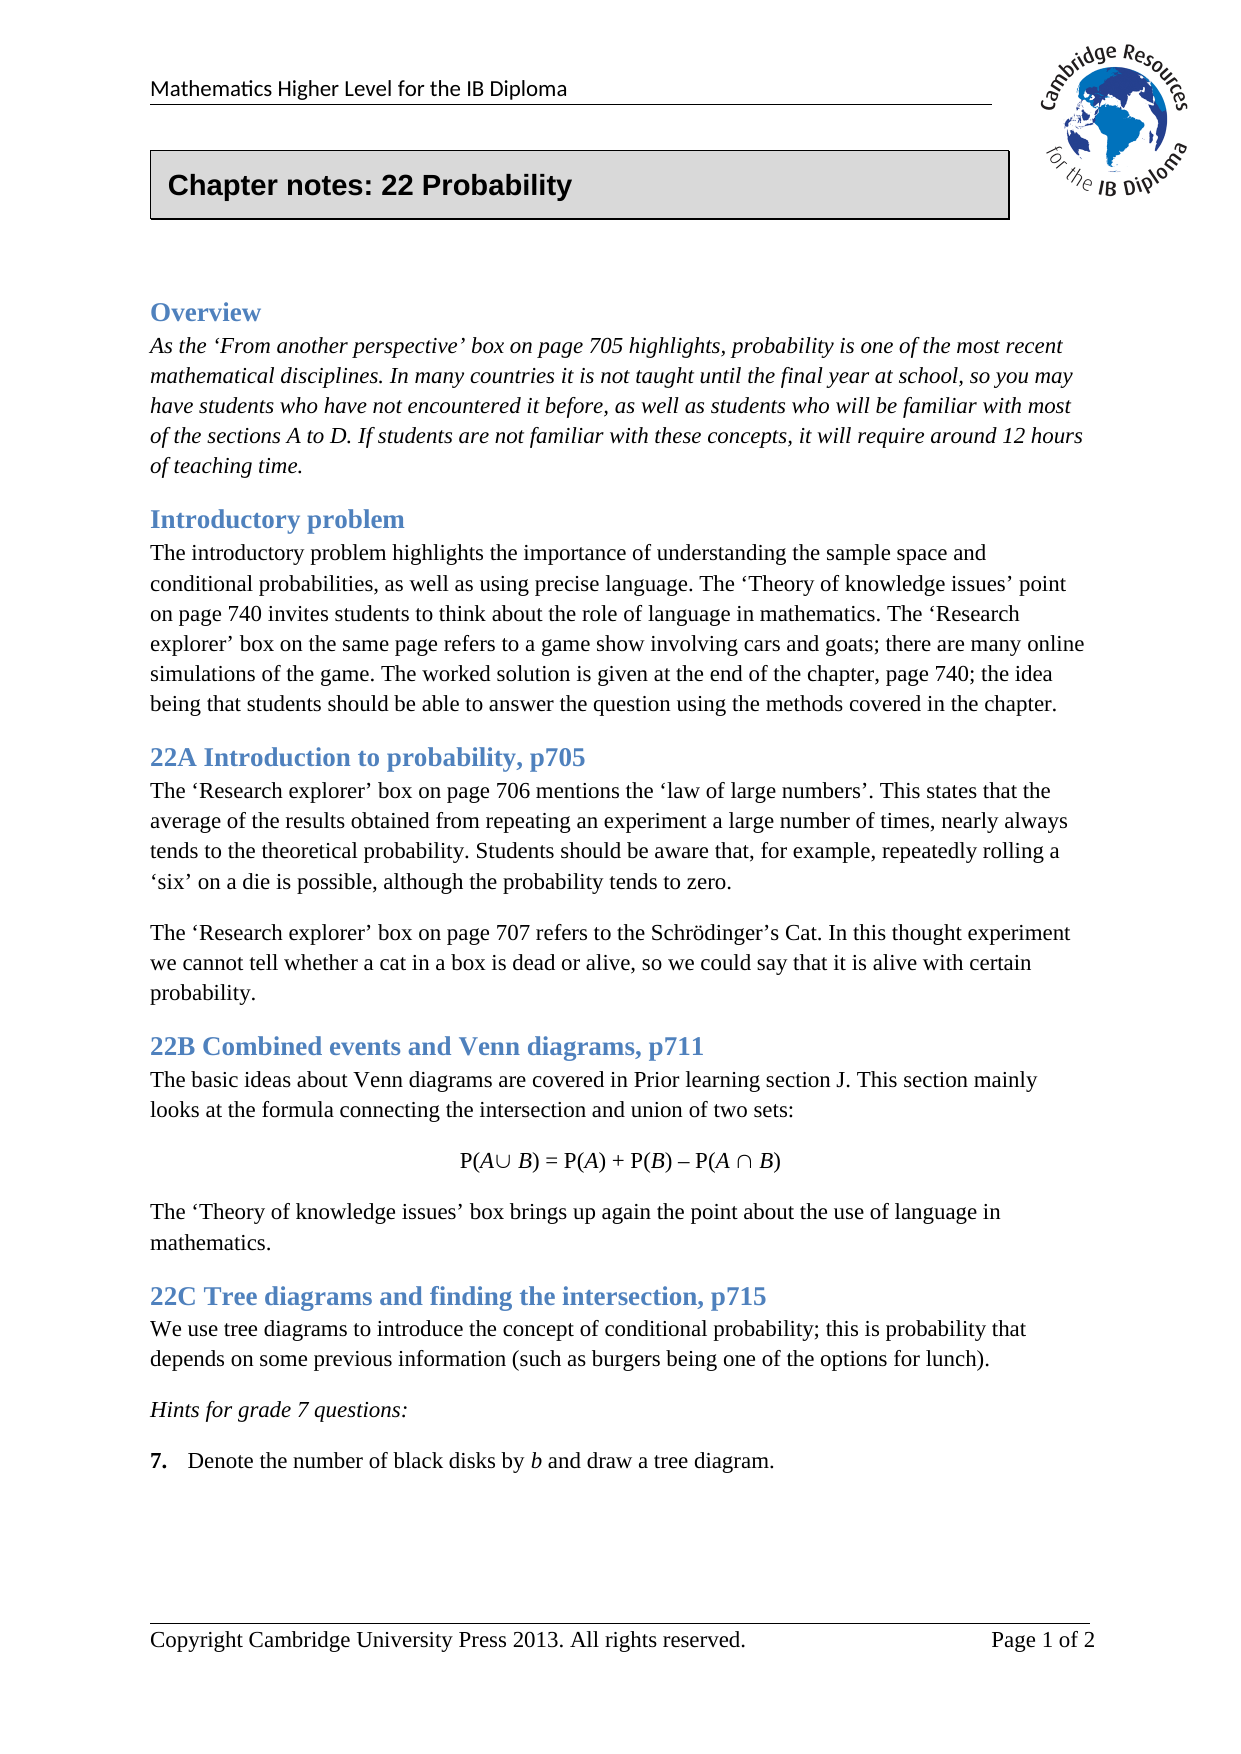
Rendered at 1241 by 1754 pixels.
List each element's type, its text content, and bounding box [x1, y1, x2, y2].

text The ‘Research explorer’ box on page 706 mentions the ‘law of large numbers’. This states that the average of the results obtained from repeating an experiment a large number of times, nearly always tends to the theoretical probability. Students should be aware that, for example, repeatedly rolling a ‘six’ on a die is possible, although the probability tends to zero. [150, 777, 1090, 894]
text The introductory problem highlights the importance of understanding the sample space and conditional probabilities, as well as using precise language. The ‘Theory of knowledge issues’ point on page 740 invites students to think about the role of language in mathematics. The ‘Research explorer’ box on the same page refers to a game show involving cars and goats; there are many online simulations of the game. The worked solution is given at the end of the chapter, page 740; the idea being that students should be able to answer the question using the methods covered in the chapter. [150, 539, 1090, 717]
text The basic ideas about Venn diagrams are covered in Prior learning section J. This section mainly looks at the formula connecting the intersection and union of two sets: [150, 1066, 1090, 1123]
text Chapter notes: 22 Probability [151, 151, 1008, 218]
subtitle Overview [150, 296, 1090, 327]
subtitle 22C Tree diagrams and finding the intersection, p715 [150, 1279, 1090, 1311]
text The ‘Research explorer’ box on page 707 refers to the Schrödinger’s Cat. In this thought experiment we cannot tell whether a cat in a box is dead or alive, so we could say that it is alive with certain probability. [150, 919, 1090, 1006]
text 7. Denote the number of black disks by b and draw a tree diagram. [150, 1448, 1090, 1474]
text P(A B) = P(A) + P(B) – P(A B) [150, 1147, 1090, 1174]
subtitle Introductory problem [150, 504, 1090, 535]
subtitle 22B Combined events and Venn diagrams, p711 [150, 1030, 1090, 1061]
text The ‘Theory of knowledge issues’ box brings up again the point about the use of language in mathematics. [150, 1198, 1090, 1255]
text We use tree diagrams to introduce the concept of conditional probability; this is probability that depends on some previous information (such as burgers being one of the options for lunch). [150, 1315, 1090, 1372]
subtitle 22A Introduction to probability, p705 [150, 741, 1090, 773]
text As the ‘From another perspective’ box on page 705 highlights, probability is one of the most recent mathematical disciplines. In many countries it is not taught until the final year at school, so you may have students who have not encountered it before, as well as students who will be familiar with most of the sections A to D. If students are not familiar with these concepts, it will require around 12 hours of teaching time. [150, 332, 1090, 479]
text Hints for grade 7 questions: [150, 1397, 1090, 1423]
picture [1040, 43, 1188, 197]
